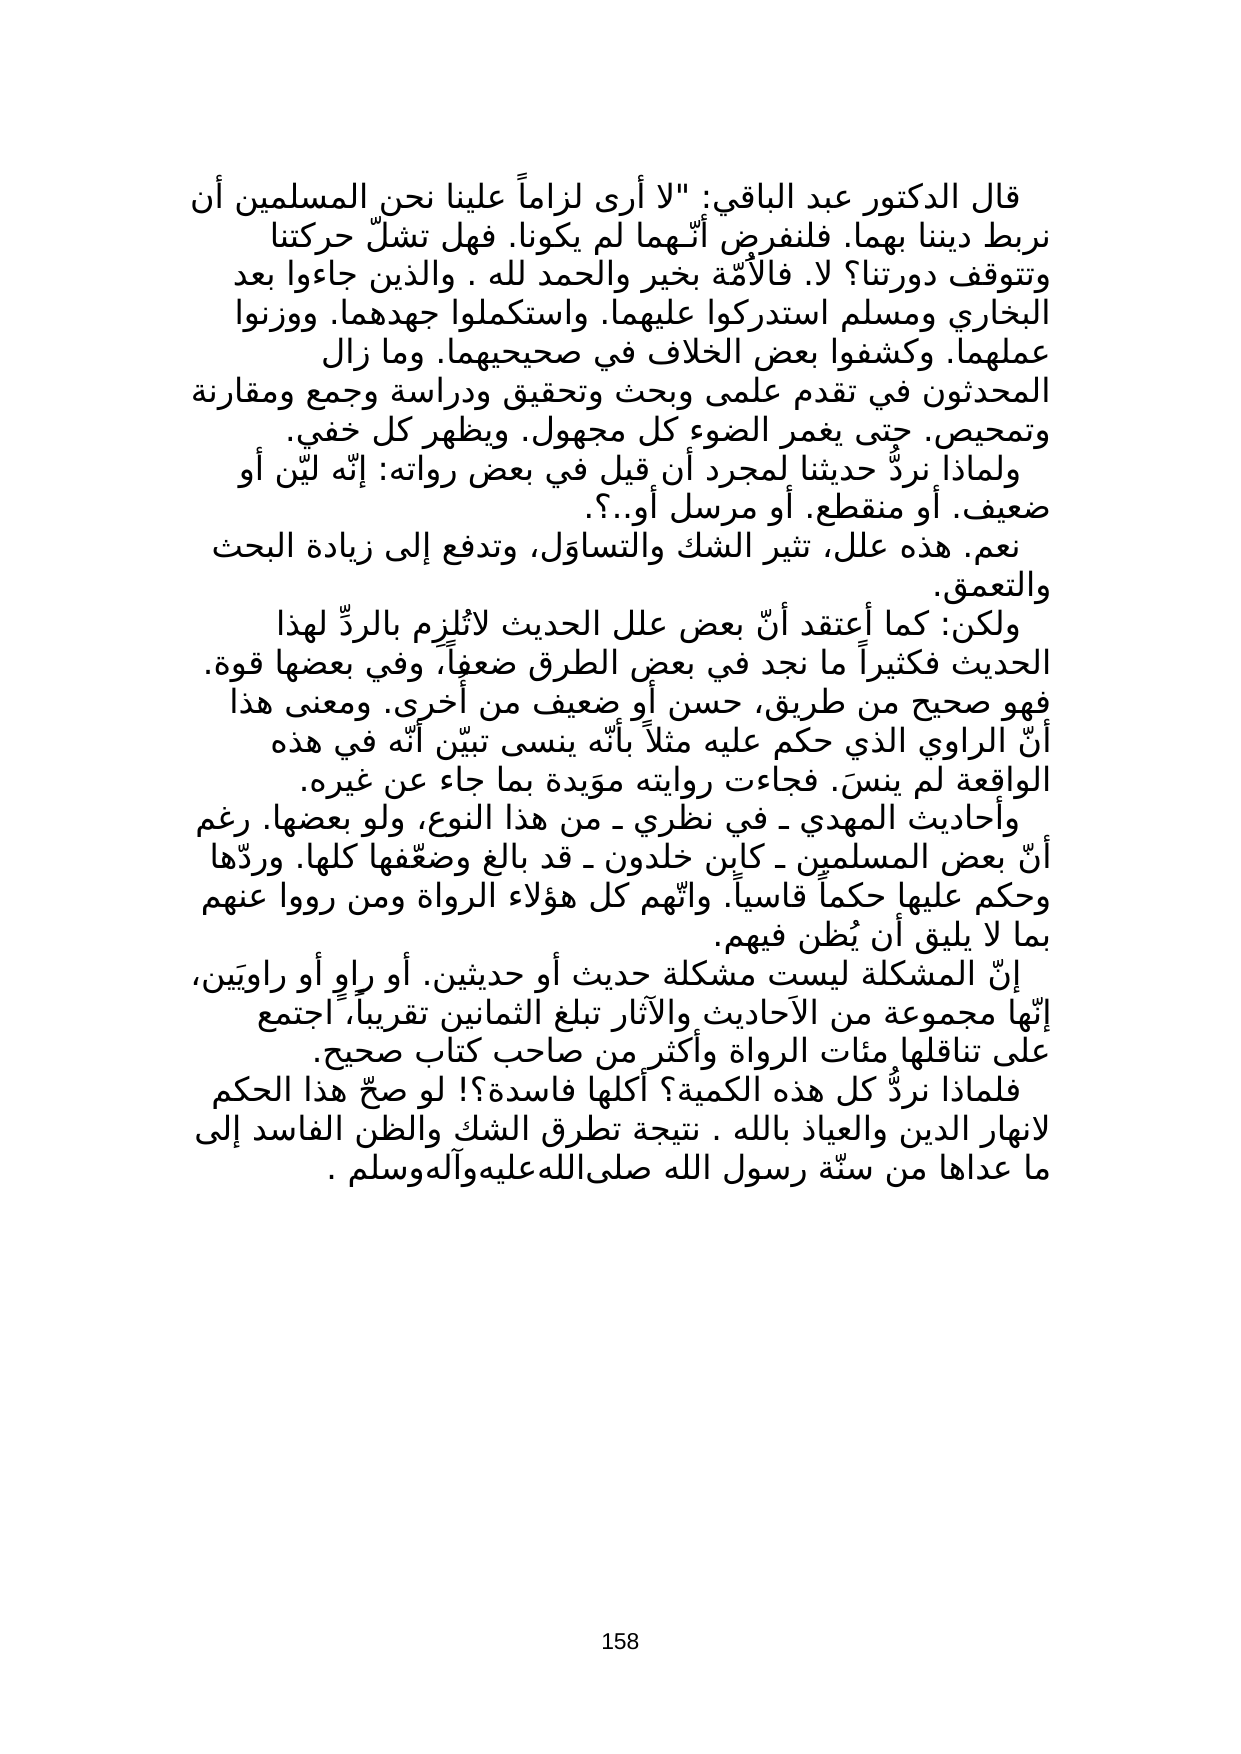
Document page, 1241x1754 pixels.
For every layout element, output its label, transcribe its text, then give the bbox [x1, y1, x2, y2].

text إنّ المشكلة ليست مشكلة حديث أو حديثين. أو راوٍ أو راويَين، إنّها مجموعة من الاَحاديث والآثار تبلغ الثمانين تقريباً، اجتمع على تناقلها مئات الرواة وأكثر من صاحب كتاب صحيح. [189, 954, 1051, 1071]
text فلماذا نردُّ كل هذه الكمية؟ أكلها فاسدة؟! لو صحّ هذا الحكم لانهار الدين والعياذ بالله . نتيجة تطرق الشك والظن الفاسد إلى ما عداها من سنّة رسول الله صلى‌الله‌عليه‌وآله‌وسلم . [189, 1071, 1051, 1187]
text نعم. هذه علل، تثير الشك والتساوَل، وتدفع إلى زيادة البحث والتعمق. [189, 527, 1051, 604]
text ولماذا نردُّ حديثنا لمجرد أن قيل في بعض رواته: إنّه ليّن أو ضعيف. أو منقطع. أو مرسل أو..؟. [189, 449, 1051, 527]
text ولكن: كما أعتقد أنّ بعض علل الحديث لاتُلزِم بالردِّ لهذا الحديث فكثيراً ما نجد في بعض الطرق ضعفاً، وفي بعضها قوة. فهو صحيح من طريق، حسن أو ضعيف من أُخرى. ومعنى هذا أنّ الراوي الذي حكم عليه مثلاً بأنّه ينسى تبيّن أنّه في هذه الواقعة لم ينسَ. فجاءت روايته موَيدة بما جاء عن غيره. [189, 604, 1051, 799]
text قال الدكتور عبد الباقي: "لا أرى لزاماً علينا نحن المسلمين أن نربط ديننا بهما. فلنفرض أنّـهما لم يكونا. فهل تشلّ حركتنا وتتوقف دورتنا؟ لا. فالاَُمّة بخير والحمد لله . والذين جاءوا بعد البخاري ومسلم استدركوا عليهما. واستكملوا جهدهما. ووزنوا عملهما. وكشفوا بعض الخلاف في صحيحيهما. وما زال المحدثون في تقدم علمى وبحث وتحقيق ودراسة وجمع ومقارنة وتمحيص. حتى يغمر الضوء كل مجهول. ويظهر كل خفي. [189, 177, 1051, 449]
text وأحاديث المهدي ـ في نظري ـ من هذا النوع، ولو بعضها. رغم أنّ بعض المسلمين ـ كابن خلدون ـ قد بالغ وضعّفها كلها. وردّها وحكم عليها حكماً قاسياً. واتّهم كل هؤلاء الرواة ومن رووا عنهم بما لا يليق أن يُظن فيهم. [189, 799, 1051, 954]
